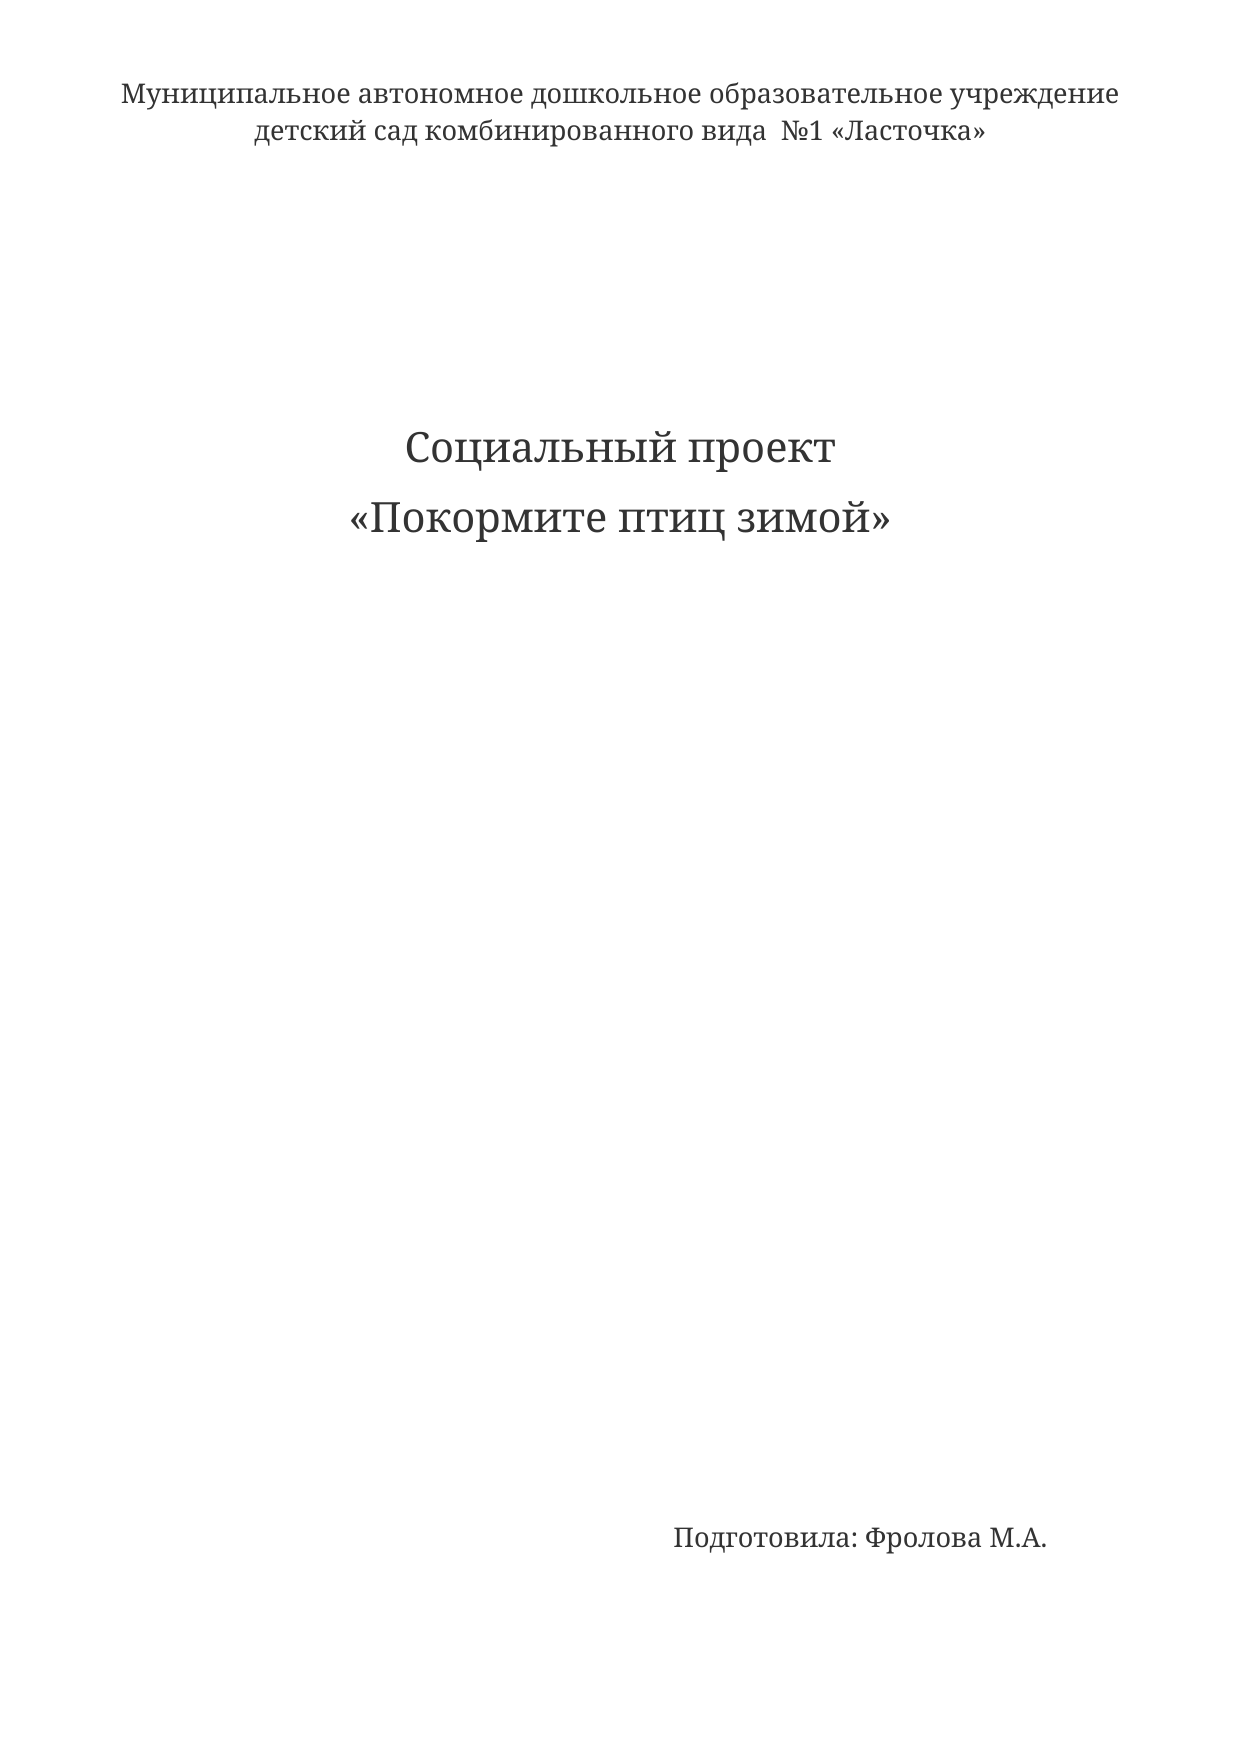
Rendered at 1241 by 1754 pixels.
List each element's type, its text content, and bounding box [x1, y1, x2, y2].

text Социальный проект [75, 417, 1165, 474]
text «Покормите птиц зимой» [75, 488, 1165, 545]
text Подготовила: Фролова М.А. [75, 1518, 1165, 1555]
text Муниципальное автономное дошкольное образовательное учреждение детский сад комбинированного вида №1 «Ласточка» [75, 75, 1165, 149]
